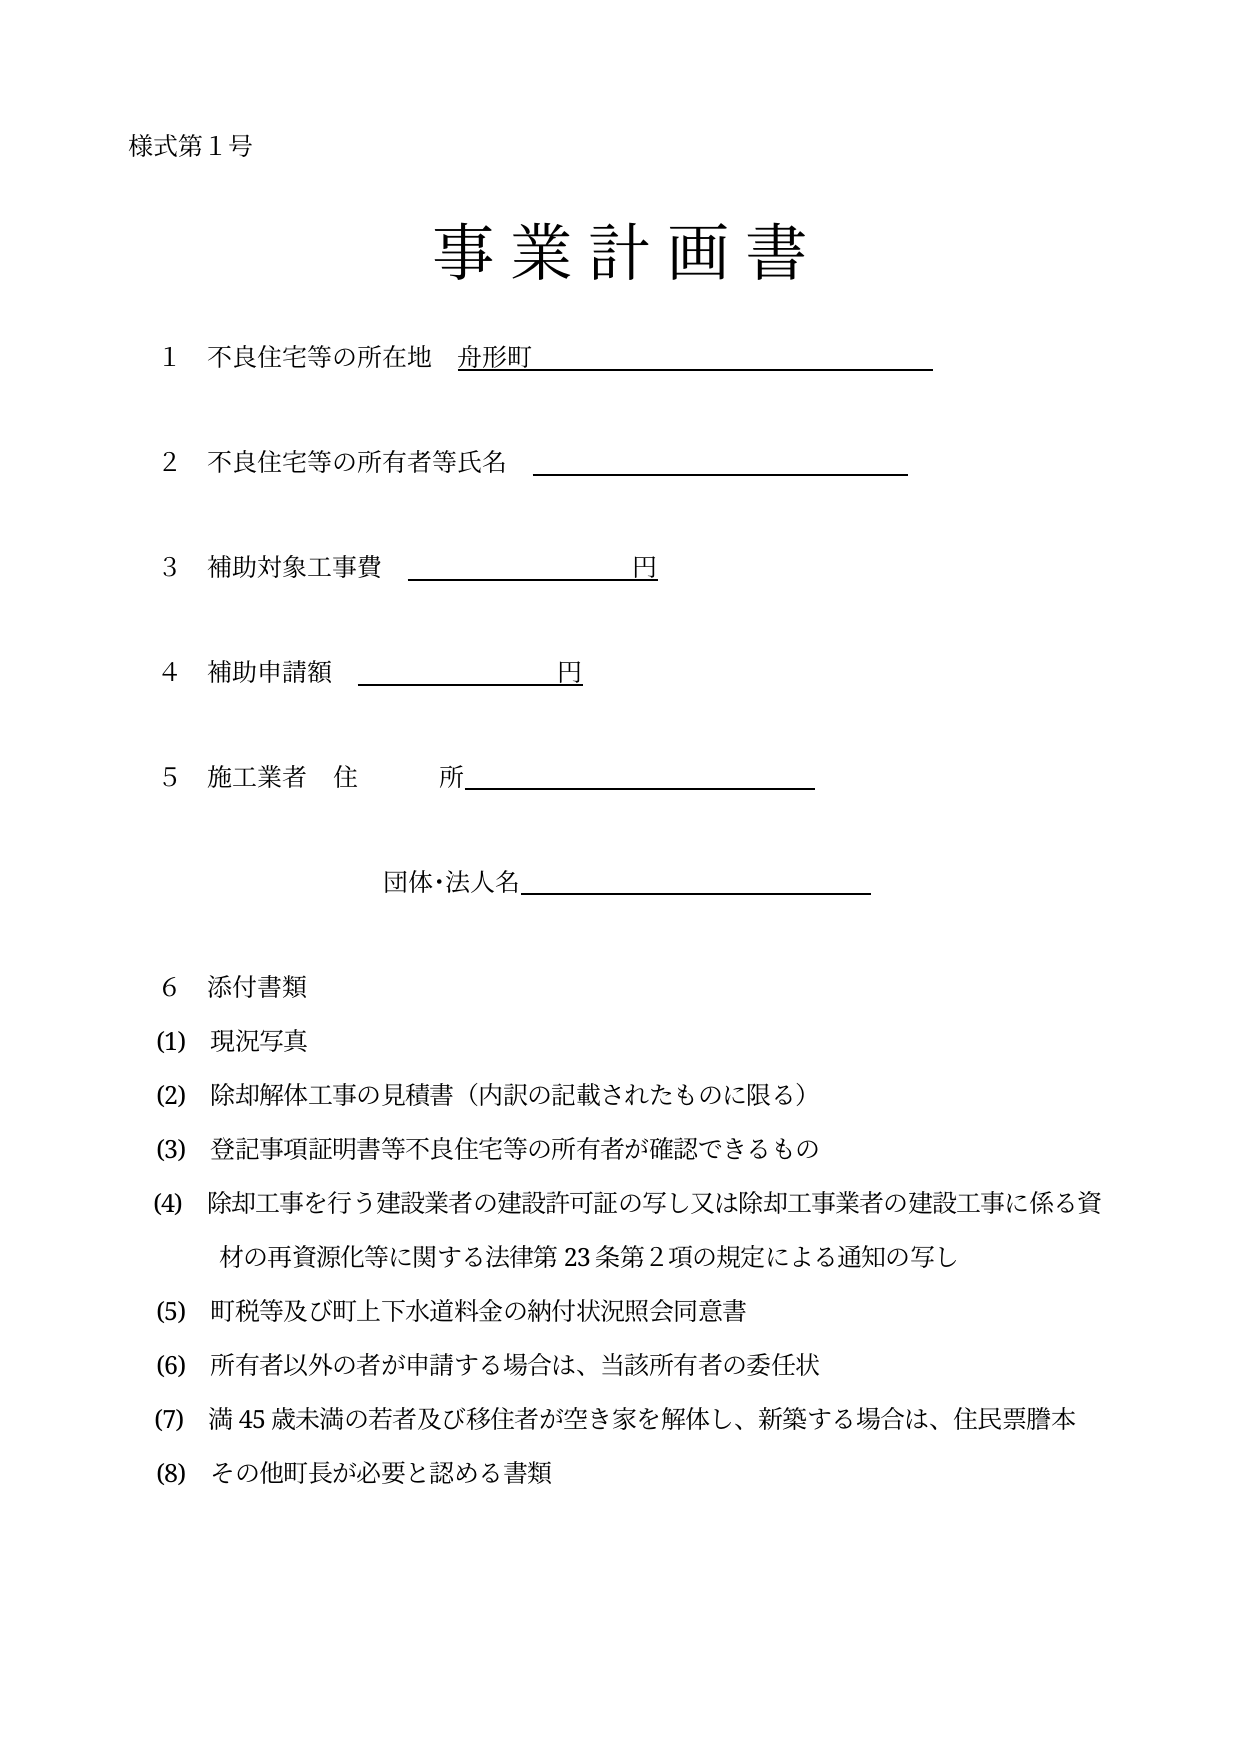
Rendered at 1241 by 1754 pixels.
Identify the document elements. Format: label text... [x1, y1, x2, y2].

text ５ 施工業者 住 所 [128, 758, 1112, 794]
text 団体･法人名 [128, 863, 1112, 898]
text 様式第１号 [128, 127, 1112, 163]
text (4) 除却工事を行う建設業者の建設許可証の写し又は除却工事業者の建設工事に係る資材の再資源化等に関する法律第23条第２項の規定による通知の写し [153, 1183, 1112, 1273]
text ２ 不良住宅等の所有者等氏名 [128, 443, 1112, 479]
text (6) 所有者以外の者が申請する場合は、当該所有者の委任状 [128, 1346, 1112, 1382]
text ４ 補助申請額 円 [128, 653, 1112, 689]
text (1) 現況写真 [128, 1021, 1112, 1057]
text (8) その他町長が必要と認める書類 [128, 1454, 1112, 1490]
text (5) 町税等及び町上下水道料金の納付状況照会同意書 [128, 1292, 1112, 1328]
text ６ 添付書類 [128, 967, 1112, 1003]
text (2) 除却解体工事の見積書（内訳の記載されたものに限る） [128, 1075, 1112, 1111]
text 事 業 計 画 書 [128, 203, 1112, 293]
text １ 不良住宅等の所在地 舟形町 [128, 338, 1112, 374]
text (3) 登記事項証明書等不良住宅等の所有者が確認できるもの [128, 1129, 1112, 1166]
text (7) 満45歳未満の若者及び移住者が空き家を解体し、新築する場合は、住民票謄本 [154, 1400, 1112, 1436]
text ３ 補助対象工事費 円 [128, 548, 1112, 584]
